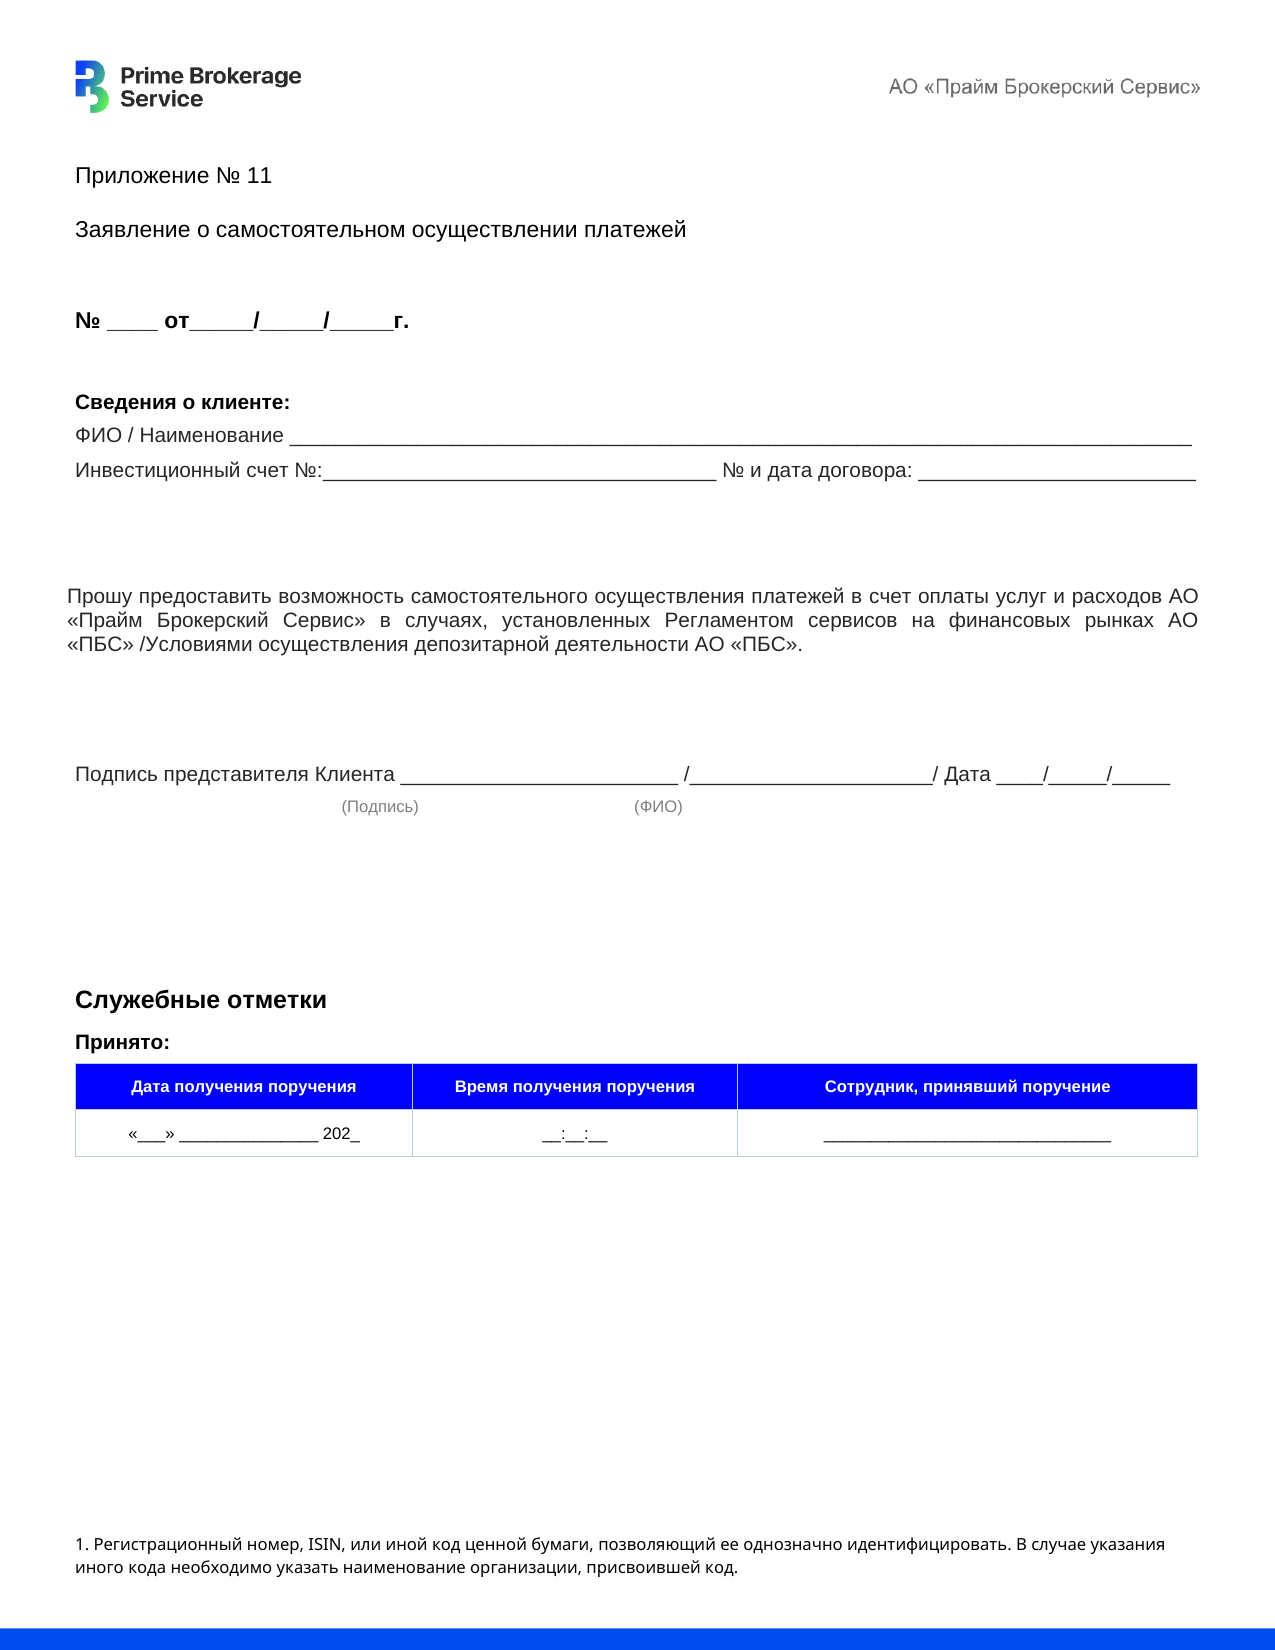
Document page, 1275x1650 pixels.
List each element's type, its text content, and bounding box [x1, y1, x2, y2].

text (Подпись) (ФИО) [75, 797, 1200, 816]
text Инвестиционный счет №: __________________________________ № и дата договора: ________________________ [75, 458, 1200, 482]
text Приложение № 11 [75, 105, 1200, 188]
table_header Сотрудник, принявший поручение [738, 1064, 1197, 1109]
picture [75, 38, 1201, 162]
text № ____ от_____/_____/_____г. [75, 307, 1200, 333]
picture [0, 1628, 1275, 1650]
table_header Дата получения поручения [76, 1064, 412, 1109]
table_cell «___» _______________ 202_ [76, 1110, 412, 1156]
text Прошу предоставить возможность самостоятельного осуществления платежей в счет оплаты услуг и расходов АО «Прайм Брокерский Сервис» в случаях, установленных Регламентом сервисов на финансовых рынках АО «ПБС» /Условиями осуществления депозитарной деятельности АО «ПБС». [67, 584, 1200, 656]
table_cell __:__:__ [413, 1110, 737, 1156]
text Служебные отметки [75, 985, 1200, 1013]
text Подпись представителя Клиента ________________________ /_____________________/ Дата ____/_____/_____ [75, 761, 1200, 785]
text Заявление о самостоятельном осуществлении платежей [75, 216, 1200, 242]
text ФИО / Наименование ______________________________________________________________________________ [75, 422, 1200, 446]
table_header Время получения поручения [413, 1064, 737, 1109]
text Принято: [75, 1030, 1200, 1054]
table_cell _______________________________ [738, 1110, 1197, 1156]
text Сведения о клиенте: [75, 390, 1200, 414]
